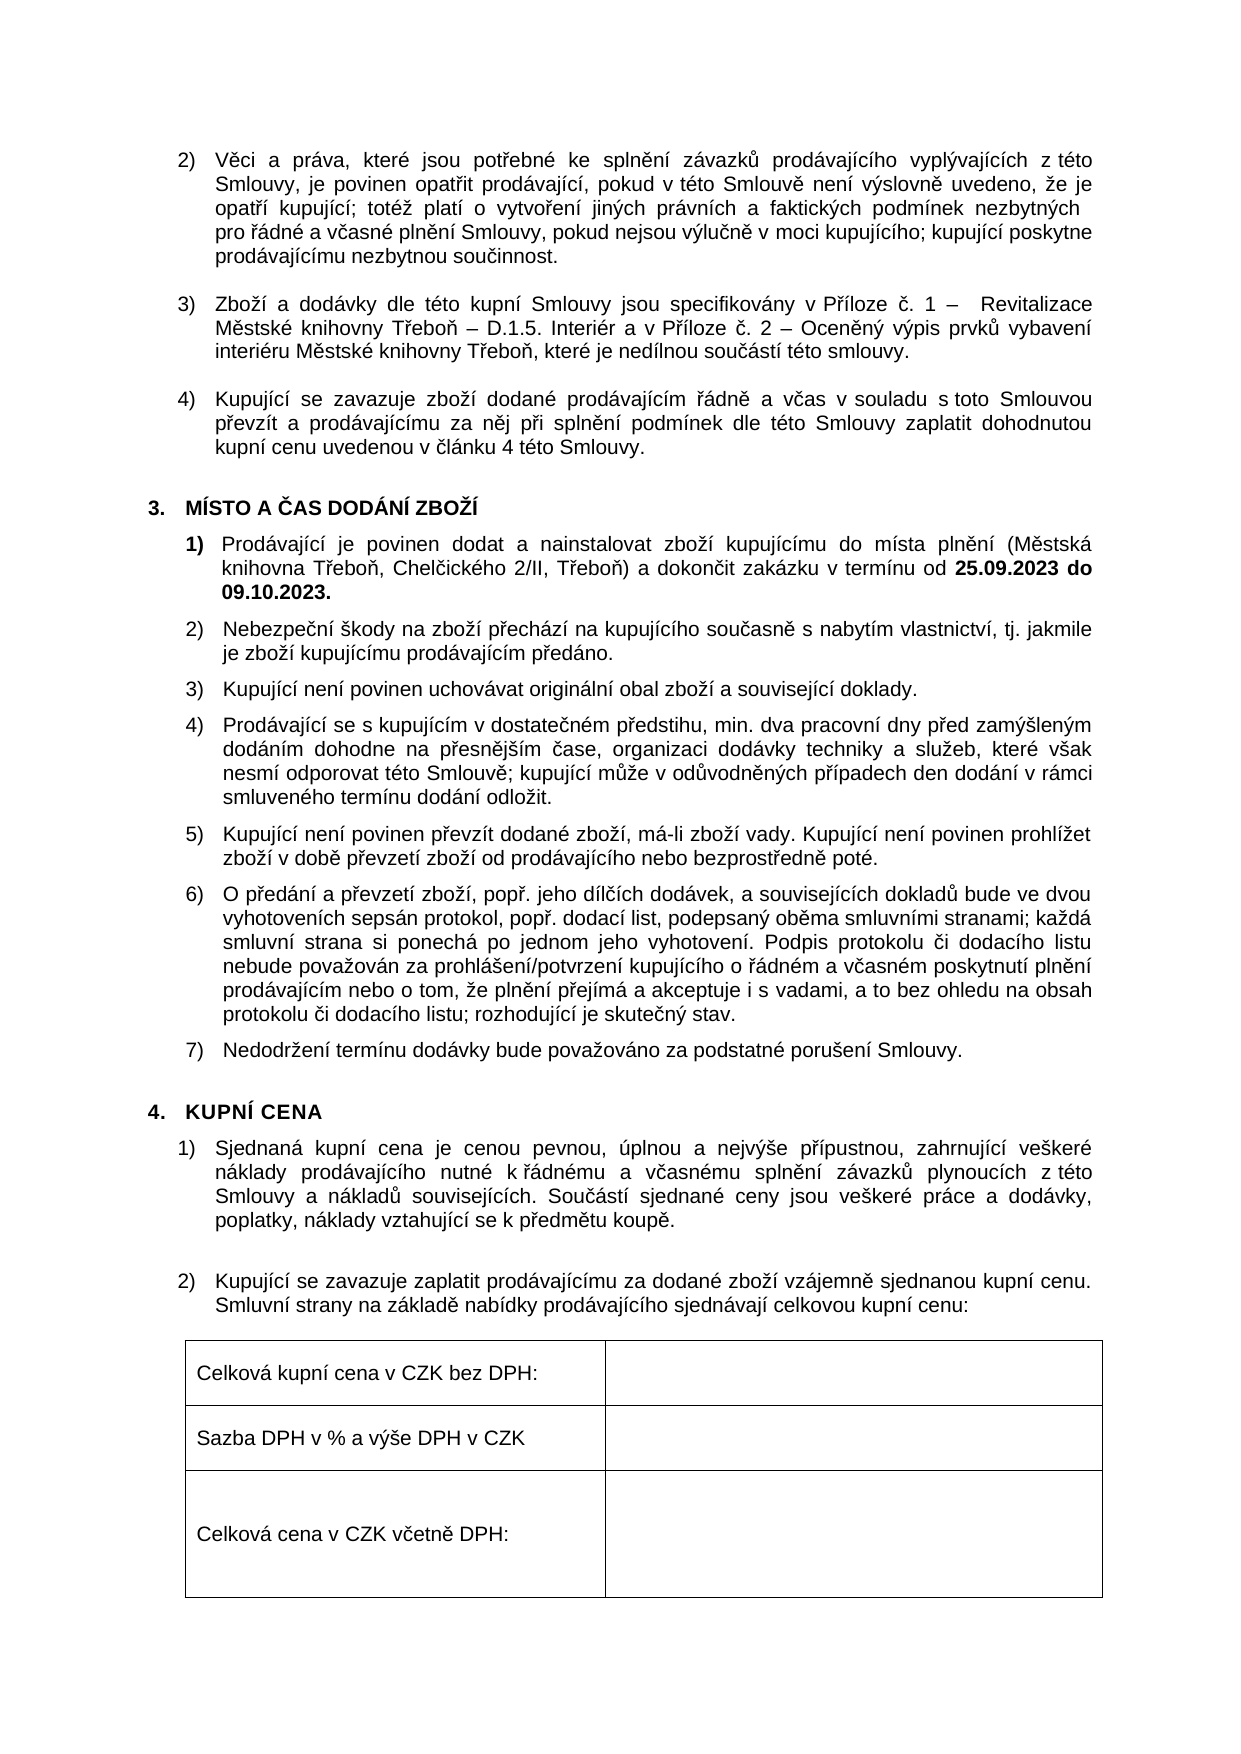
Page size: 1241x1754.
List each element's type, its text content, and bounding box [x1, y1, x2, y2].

table_cell [606, 1406, 1102, 1470]
list Věci a práva, které jsou potřebné ke splnění závazků prodávajícího vyplývajících z této Smlouvy, je povinen opatřit prodávající, pokud v této Smlouvě není výslovně uvedeno, že je opatří kupující; totéž platí o vytvoření jiných právních a faktických podmínek nezbytných pro řádné a včasné plnění Smlouvy, pokud nejsou výlučně v moci kupujícího; kupující poskytne prodávajícímu nezbytnou součinnost. [177, 148, 1093, 267]
list O předání a převzetí zboží, popř. jeho dílčích dodávek, a souvisejících dokladů bude ve dvou vyhotoveních sepsán protokol, popř. dodací list, podepsaný oběma smluvními stranami; každá smluvní strana si ponechá po jednom jeho vyhotovení. Podpis protokolu či dodacího listu nebude považován za prohlášení/potvrzení kupujícího o řádném a včasném poskytnutí plnění prodávajícím nebo o tom, že plnění přejímá a akceptuje i s vadami, a to bez ohledu na obsah protokolu či dodacího listu; rozhodující je skutečný stav. [185, 882, 1093, 1026]
list Prodávající je povinen dodat a nainstalovat zboží kupujícímu do místa plnění (Městská knihovna Třeboň, Chelčického 2/II, Třeboň) a dokončit zakázku v termínu od 25.09.2023 do 09.10.2023. [185, 532, 1093, 604]
list Kupující není povinen uchovávat originální obal zboží a související doklady. [185, 677, 1093, 701]
table_cell Celková cena v CZK včetně DPH: [186, 1471, 605, 1597]
table_header Celková kupní cena v CZK bez DPH: [186, 1341, 605, 1405]
table_cell [606, 1471, 1102, 1597]
list Zboží a dodávky dle této kupní Smlouvy jsou specifikovány v Příloze č. 1 – Revitalizace Městské knihovny Třeboň – D.1.5. Interiér a v Příloze č. 2 – Oceněný výpis prvků vybavení interiéru Městské knihovny Třeboň, které je nedílnou součástí této smlouvy. [177, 291, 1093, 363]
list Kupující se zavazuje zboží dodané prodávajícím řádně a včas v souladu s toto Smlouvou převzít a prodávajícímu za něj při splnění podmínek dle této Smlouvy zaplatit dohodnutou kupní cenu uvedenou v článku 4 této Smlouvy. [177, 387, 1093, 459]
table_cell Sazba DPH v % a výše DPH v CZK [186, 1406, 605, 1470]
list Kupující se zavazuje zaplatit prodávajícímu za dodané zboží vzájemně sjednanou kupní cenu. Smluvní strany na základě nabídky prodávajícího sjednávají celkovou kupní cenu: [177, 1268, 1093, 1316]
list Kupující není povinen převzít dodané zboží, má-li zboží vady. Kupující není povinen prohlížet zboží v době převzetí zboží od prodávajícího nebo bezprostředně poté. [185, 822, 1093, 869]
list Nebezpeční škody na zboží přechází na kupujícího současně s nabytím vlastnictví, tj. jakmile je zboží kupujícímu prodávajícím předáno. [185, 616, 1093, 664]
list KUPNÍ CENA [148, 1100, 1093, 1124]
table_header [606, 1341, 1102, 1405]
list Nedodržení termínu dodávky bude považováno za podstatné porušení Smlouvy. [185, 1038, 1093, 1062]
list Prodávající se s kupujícím v dostatečném předstihu, min. dva pracovní dny před zamýšleným dodáním dohodne na přesnějším čase, organizaci dodávky techniky a služeb, které však nesmí odporovat této Smlouvě; kupující může v odůvodněných případech den dodání v rámci smluveného termínu dodání odložit. [185, 713, 1093, 809]
list Sjednaná kupní cena je cenou pevnou, úplnou a nejvýše přípustnou, zahrnující veškeré náklady prodávajícího nutné k řádnému a včasnému splnění závazků plynoucích z této Smlouvy a nákladů souvisejících. Součástí sjednané ceny jsou veškeré práce a dodávky, poplatky, náklady vztahující se k předmětu koupě. [177, 1136, 1093, 1232]
list MÍSTO A ČAS DODÁNÍ ZBOŽÍ [148, 496, 1093, 519]
